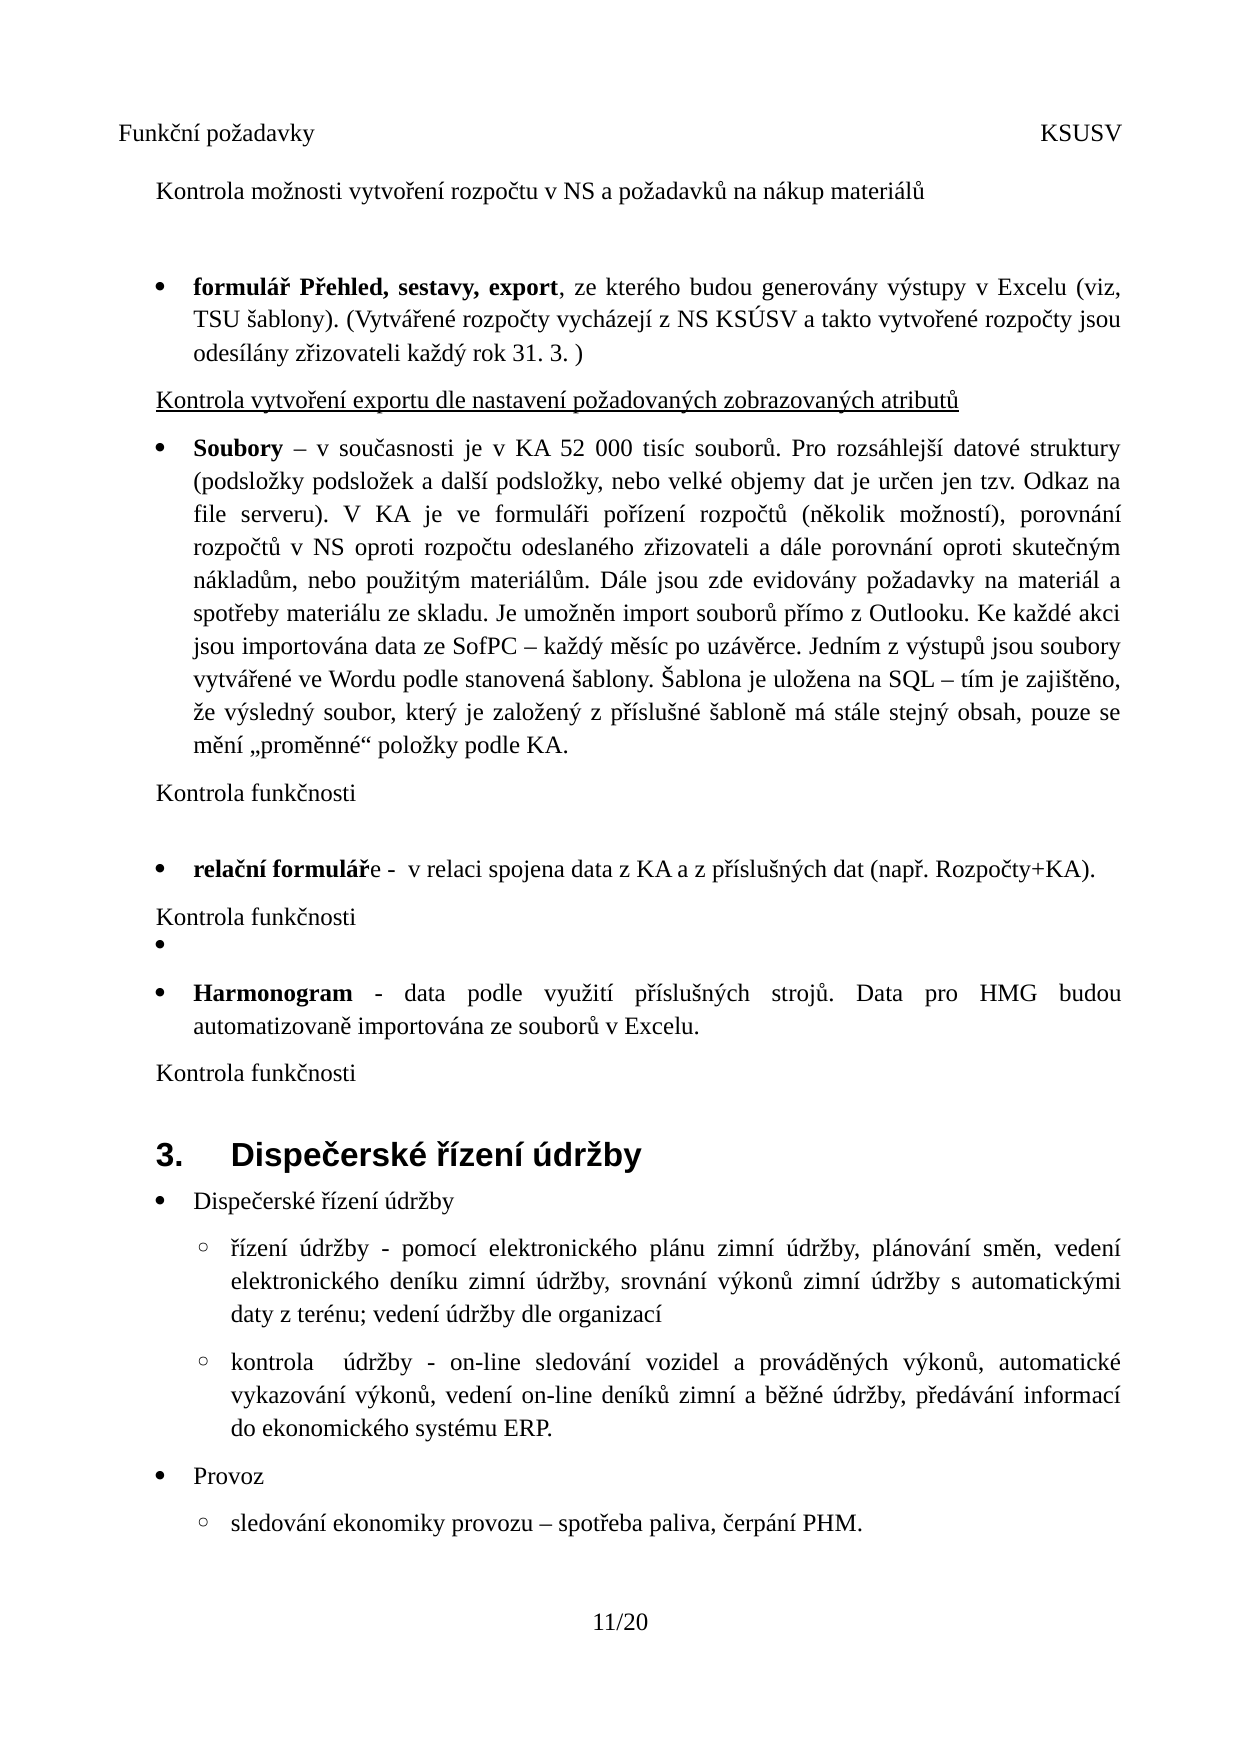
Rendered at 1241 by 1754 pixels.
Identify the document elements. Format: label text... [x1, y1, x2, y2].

text Kontrola funkčnosti [156, 902, 1122, 930]
list Dispečerské řízení údržby [156, 1186, 1122, 1214]
list Soubory – v současnosti je v KA 52 000 tisíc souborů. Pro rozsáhlejší datové struktury (podsložky podsložek a další podsložky, nebo velké objemy dat je určen jen tzv. Odkaz na file serveru). V KA je ve formuláři pořízení rozpočtů (několik možností), porovnání rozpočtů v NS oproti rozpočtu odeslaného zřizovateli a dále porovnání oproti skutečným nákladům, nebo použitým materiálům. Dále jsou zde evidovány požadavky na materiál a spotřeby materiálu ze skladu. Je umožněn import souborů přímo z Outlooku. Ke každé akci jsou importována data ze SofPC – každý měsíc po uzávěrce. Jedním z výstupů jsou soubory vytvářené ve Wordu podle stanovená šablony. Šablona je uložena na SQL – tím je zajištěno, že výsledný soubor, který je založený z příslušné šabloně má stále stejný obsah, pouze se mění „proměnné“ položky podle KA. [156, 433, 1122, 759]
text Kontrola funkčnosti [156, 778, 1122, 806]
list kontrola údržby - on-line sledování vozidel a prováděných výkonů, automatické vykazování výkonů, vedení on-line deníků zimní a běžné údržby, předávání informací do ekonomického systému ERP. [193, 1347, 1122, 1442]
list Provoz [156, 1461, 1122, 1489]
list relační formuláře - v relaci spojena data z KA a z příslušných dat (např. Rozpočty+KA). [156, 854, 1122, 883]
subtitle Dispečerské řízení údržby [156, 1135, 1122, 1173]
list formulář Přehled, sestavy, export, ze kterého budou generovány výstupy v Excelu (viz, TSU šablony). (Vytvářené rozpočty vycházejí z NS KSÚSV a takto vytvořené rozpočty jsou odesílány zřizovateli každý rok 31. 3. ) [156, 272, 1122, 366]
list Harmonogram - data podle využití příslušných strojů. Data pro HMG budou automatizovaně importována ze souborů v Excelu. [156, 978, 1122, 1040]
text Kontrola možnosti vytvoření rozpočtu v NS a požadavků na nákup materiálů [156, 176, 1122, 205]
list sledování ekonomiky provozu – spotřeba paliva, čerpání PHM. [193, 1508, 1122, 1537]
text Kontrola vytvoření exportu dle nastavení požadovaných zobrazovaných atributů [156, 385, 1122, 414]
text Kontrola funkčnosti [156, 1058, 1122, 1087]
list řízení údržby - pomocí elektronického plánu zimní údržby, plánování směn, vedení elektronického deníku zimní údržby, srovnání výkonů zimní údržby s automatickými daty z terénu; vedení údržby dle organizací [193, 1233, 1122, 1328]
